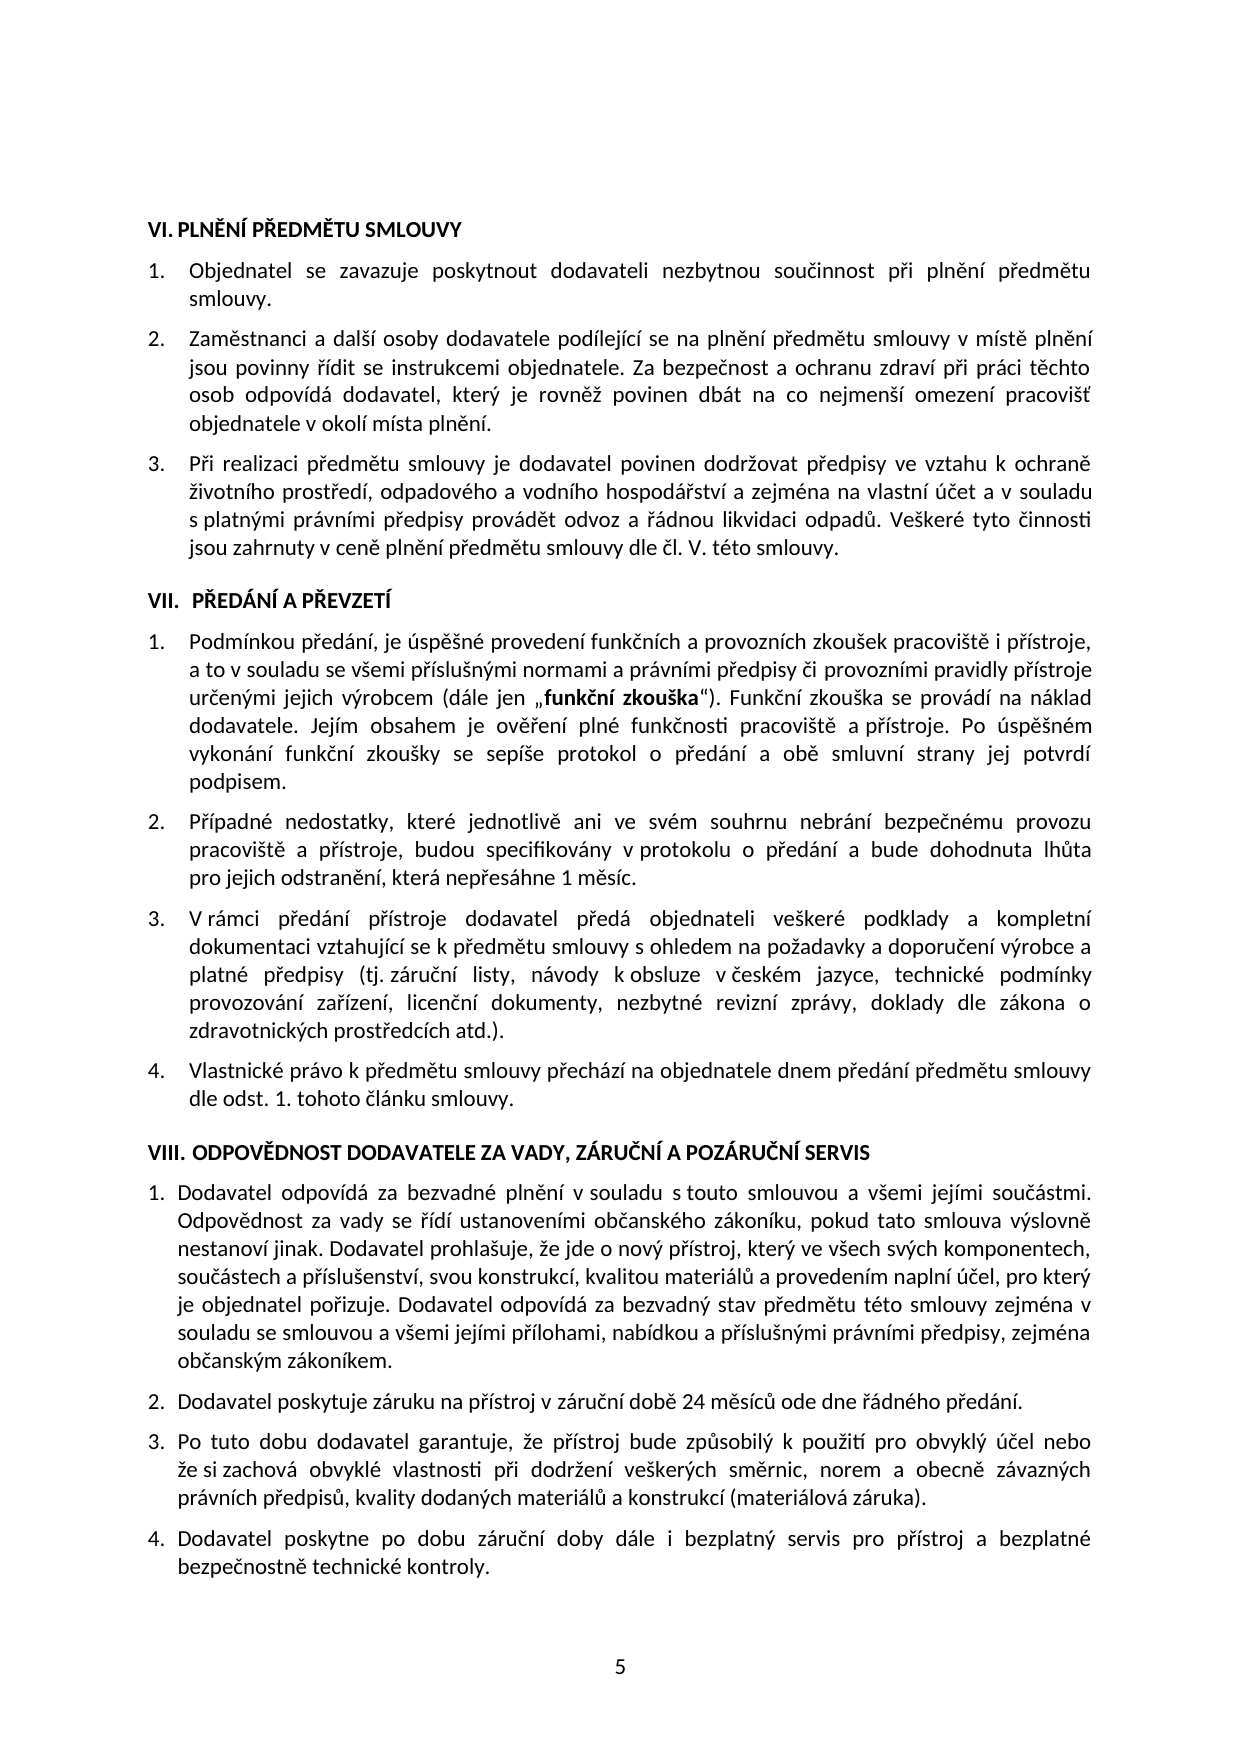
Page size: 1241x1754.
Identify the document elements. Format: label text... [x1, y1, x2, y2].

list Podmínkou předání, je úspěšné provedení funkčních a provozních zkoušek pracoviště i přístroje, a to v souladu se všemi příslušnými normami a právními předpisy či provozními pravidly přístroje určenými jejich výrobcem (dále jen „funkční zkouška“). Funkční zkouška se provádí na náklad dodavatele. Jejím obsahem je ověření plné funkčnosti pracoviště a přístroje. Po úspěšném vykonání funkční zkoušky se sepíše protokol o předání a obě smluvní strany jej potvrdí podpisem. [148, 627, 1093, 795]
list Při realizaci předmětu smlouvy je dodavatel povinen dodržovat předpisy ve vztahu k ochraně životního prostředí, odpadového a vodního hospodářství a zejména na vlastní účet a v souladu s platnými právními předpisy provádět odvoz a řádnou likvidaci odpadů. Veškeré tyto činnosti jsou zahrnuty v ceně plnění předmětu smlouvy dle čl. V. této smlouvy. [148, 449, 1093, 561]
list Dodavatel odpovídá za bezvadné plnění v souladu s touto smlouvou a všemi jejími součástmi. Odpovědnost za vady se řídí ustanoveními občanského zákoníku, pokud tato smlouva výslovně nestanoví jinak. Dodavatel prohlašuje, že jde o nový přístroj, který ve všech svých komponentech, součástech a příslušenství, svou konstrukcí, kvalitou materiálů a provedením naplní účel, pro který je objednatel pořizuje. Dodavatel odpovídá za bezvadný stav předmětu této smlouvy zejména v souladu se smlouvou a všemi jejími přílohami, nabídkou a příslušnými právními předpisy, zejména občanským zákoníkem. [148, 1178, 1093, 1374]
list Objednatel se zavazuje poskytnout dodavateli nezbytnou součinnost při plnění předmětu smlouvy. [148, 256, 1093, 312]
list PŘEDÁNÍ A PŘEVZETÍ [148, 586, 1093, 614]
list PLNĚNÍ PŘEDMĚTU SMLOUVY [148, 216, 1093, 243]
list Dodavatel poskytuje záruku na přístroj v záruční době 24 měsíců ode dne řádného předání. [148, 1387, 1093, 1415]
list Zaměstnanci a další osoby dodavatele podílející se na plnění předmětu smlouvy v místě plnění jsou povinny řídit se instrukcemi objednatele. Za bezpečnost a ochranu zdraví při práci těchto osob odpovídá dodavatel, který je rovněž povinen dbát na co nejmenší omezení pracovišť objednatele v okolí místa plnění. [148, 324, 1093, 437]
list Dodavatel poskytne po dobu záruční doby dále i bezplatný servis pro přístroj a bezplatné bezpečnostně technické kontroly. [148, 1524, 1093, 1580]
list Vlastnické právo k předmětu smlouvy přechází na objednatele dnem předání předmětu smlouvy dle odst. 1. tohoto článku smlouvy. [148, 1057, 1093, 1113]
list ODPOVĚDNOST DODAVATELE ZA VADY, ZÁRUČNÍ A POZÁRUČNÍ SERVIS [148, 1138, 1093, 1166]
list Po tuto dobu dodavatel garantuje, že přístroj bude způsobilý k použití pro obvyklý účel nebo že si zachová obvyklé vlastnosti při dodržení veškerých směrnic, norem a obecně závazných právních předpisů, kvality dodaných materiálů a konstrukcí (materiálová záruka). [148, 1427, 1093, 1511]
list V rámci předání přístroje dodavatel předá objednateli veškeré podklady a kompletní dokumentaci vztahující se k předmětu smlouvy s ohledem na požadavky a doporučení výrobce a platné předpisy (tj. záruční listy, návody k obsluze v českém jazyce, technické podmínky provozování zařízení, licenční dokumenty, nezbytné revizní zprávy, doklady dle zákona o zdravotnických prostředcích atd.). [148, 904, 1093, 1044]
list Případné nedostatky, které jednotlivě ani ve svém souhrnu nebrání bezpečnému provozu pracoviště a přístroje, budou specifikovány v protokolu o předání a bude dohodnuta lhůta pro jejich odstranění, která nepřesáhne 1 měsíc. [148, 807, 1093, 891]
